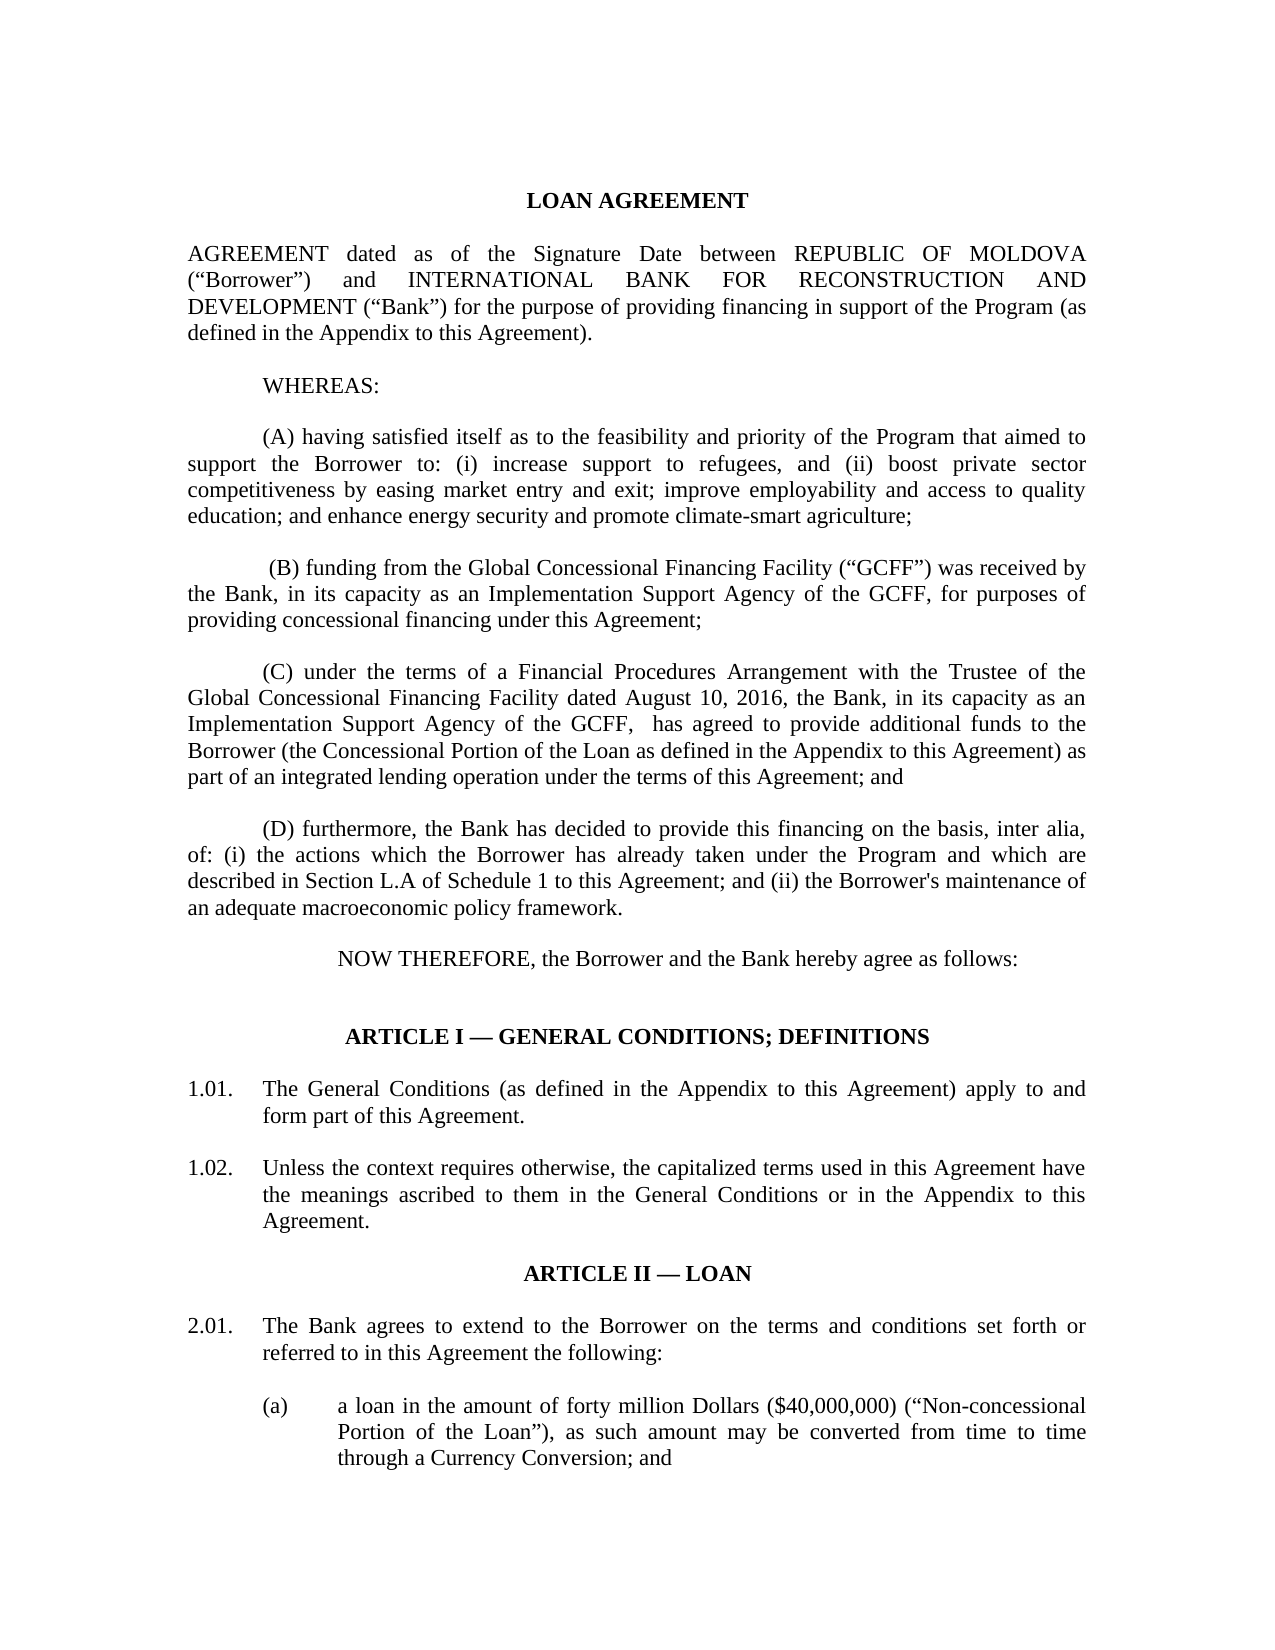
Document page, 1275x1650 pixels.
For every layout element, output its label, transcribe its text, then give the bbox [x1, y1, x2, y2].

text ARTICLE II — LOAN [187, 1260, 1087, 1286]
text WHEREAS: [187, 372, 1087, 398]
list The General Conditions (as defined in the Appendix to this Agreement) apply to and form part of this Agreement. [187, 1075, 1087, 1128]
title LOAN AGREEMENT [187, 187, 1087, 214]
text (D) furthermore, the Bank has decided to provide this financing on the basis, inter alia, of: (i) the actions which the Borrower has already taken under the Program and which are described in Section L.A of Schedule 1 to this Agreement; and (ii) the Borrower's maintenance of an adequate macroeconomic policy framework. [187, 814, 1087, 920]
text (A) having satisfied itself as to the feasibility and priority of the Program that aimed to support the Borrower to: (i) increase support to refugees, and (ii) boost private sector competitiveness by easing market entry and exit; improve employability and access to quality education; and enhance energy security and promote climate-smart agriculture; [187, 423, 1087, 529]
text (C) under the terms of a Financial Procedures Arrangement with the Trustee of the Global Concessional Financing Facility dated August 10, 2016, the Bank, in its capacity as an Implementation Support Agency of the GCFF, has agreed to provide additional funds to the Borrower (the Concessional Portion of the Loan as defined in the Appendix to this Agreement) as part of an integrated lending operation under the terms of this Agreement; and [187, 658, 1087, 789]
list a loan in the amount of forty million Dollars ($40,000,000) (“Non-concessional Portion of the Loan”), as such amount may be converted from time to time through a Currency Conversion; and [262, 1392, 1087, 1471]
text AGREEMENT dated as of the Signature Date between REPUBLIC OF MOLDOVA (“Borrower”) and INTERNATIONAL BANK FOR RECONSTRUCTION AND DEVELOPMENT (“Bank”) for the purpose of providing financing in support of the Program (as defined in the Appendix to this Agreement). [187, 240, 1087, 346]
text NOW THEREFORE, the Borrower and the Bank hereby agree as follows: [262, 945, 1087, 971]
text (B) funding from the Global Concessional Financing Facility (“GCFF”) was received by the Bank, in its capacity as an Implementation Support Agency of the GCFF, for purposes of providing concessional financing under this Agreement; [187, 554, 1087, 633]
list Unless the context requires otherwise, the capitalized terms used in this Agreement have the meanings ascribed to them in the General Conditions or in the Appendix to this Agreement. [187, 1154, 1087, 1233]
text 2.01. The Bank agrees to extend to the Borrower on the terms and conditions set forth or referred to in this Agreement the following: [187, 1313, 1087, 1365]
subtitle ARTICLE I — GENERAL CONDITIONS; DEFINITIONS [187, 1023, 1087, 1049]
